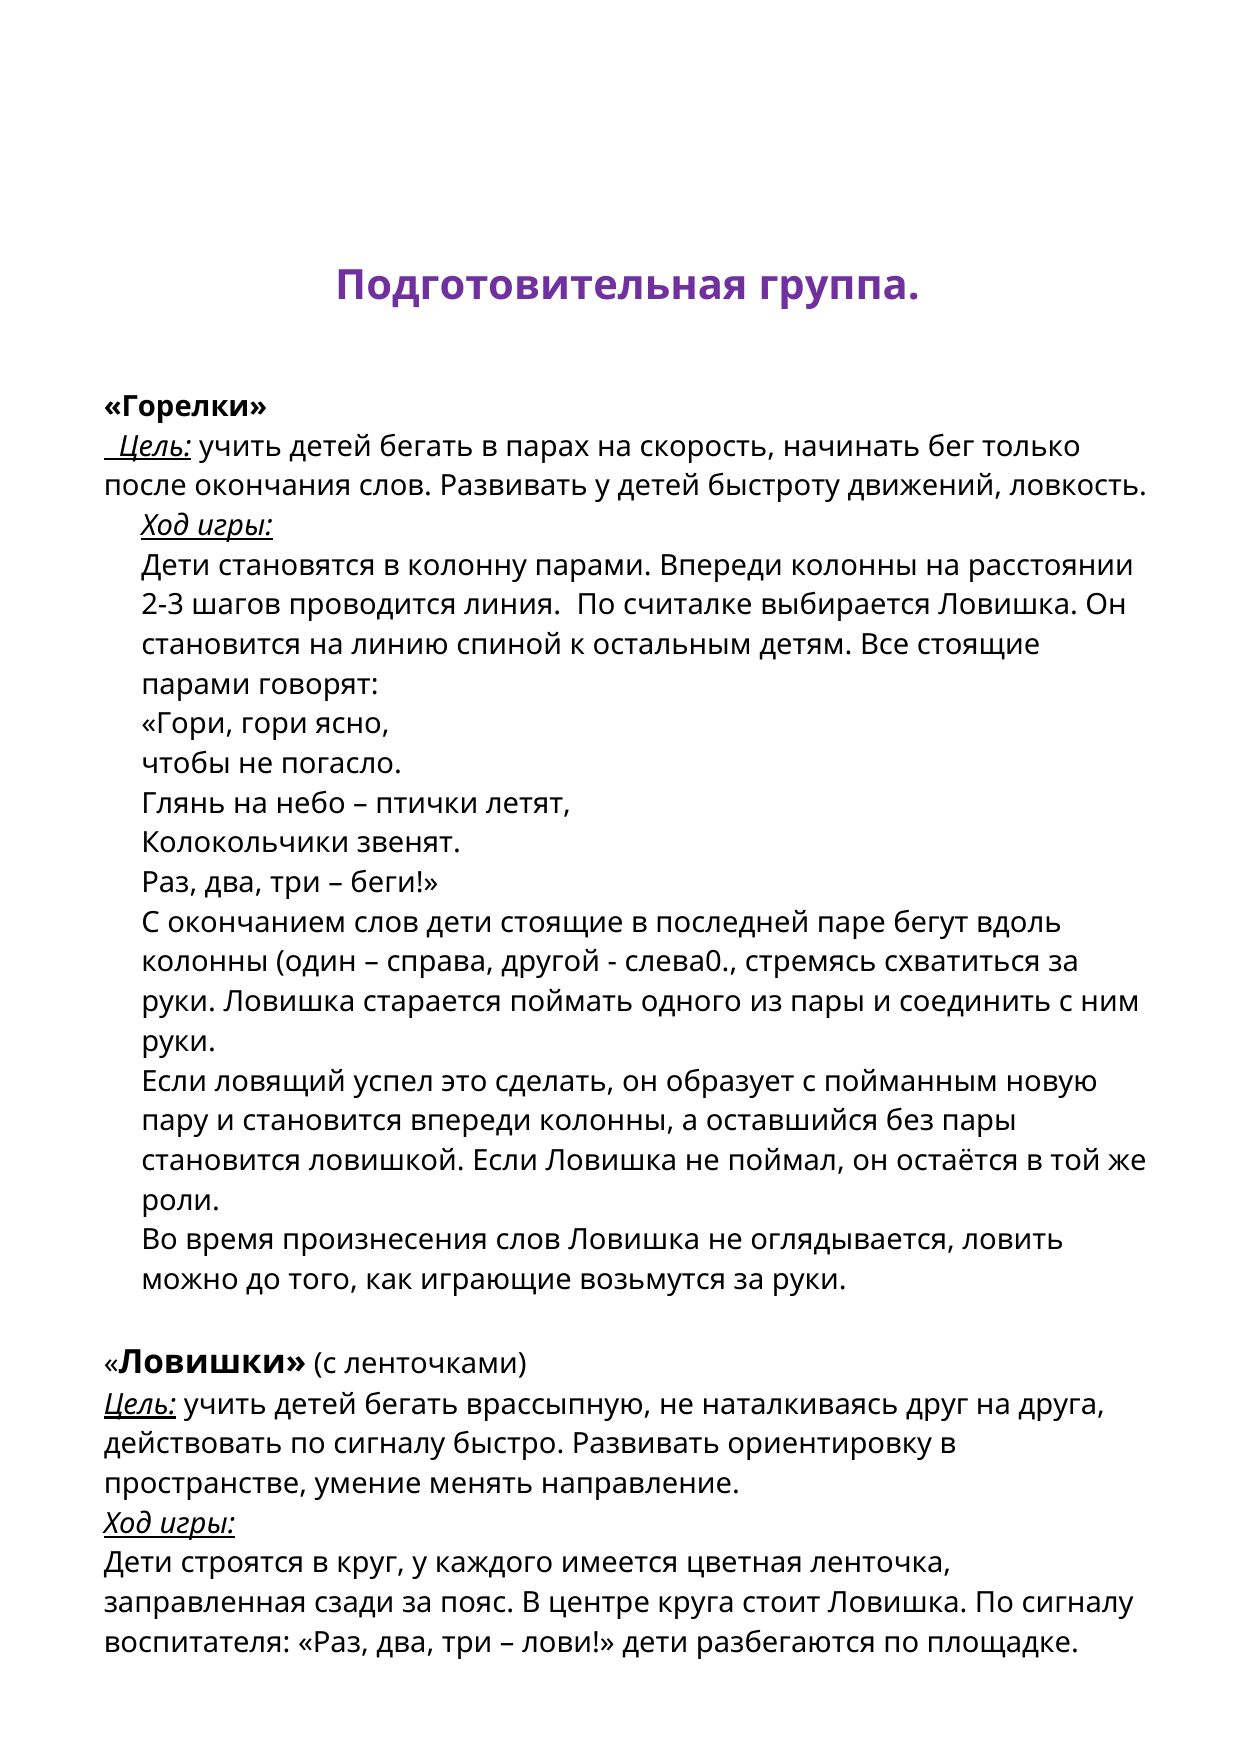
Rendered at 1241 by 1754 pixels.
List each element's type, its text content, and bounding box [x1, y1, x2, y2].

text Колокольчики звенят. [141, 822, 1152, 861]
text «Гори, гори ясно, [141, 703, 1152, 742]
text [103, 1542, 1152, 1661]
text С окончанием слов дети стоящие в последней паре бегут вдоль колонны (один – справа, другой - слева0., стремясь схватиться за руки. Ловишка старается поймать одного из пары и соединить с ним руки. [141, 901, 1152, 1060]
text чтобы не погасло. [141, 742, 1152, 782]
text Дети становятся в колонну парами. Впереди колонны на расстоянии 2-3 шагов проводится линия. По считалке выбирается Ловишка. Он становится на линию спиной к остальным детям. Все стоящие парами говорят: [141, 544, 1152, 703]
text Ход игры: [103, 1502, 1152, 1542]
text Цель: учить детей бегать врассыпную, не наталкиваясь друг на друга, действовать по сигналу быстро. Развивать ориентировку в пространстве, умение менять направление. [103, 1383, 1152, 1502]
text «Горелки» [103, 385, 1152, 425]
text Во время произнесения слов Ловишка не оглядывается, ловить можно до того, как играющие возьмутся за руки. [141, 1218, 1152, 1298]
text Подготовительная группа. [103, 255, 1152, 311]
text «Ловишки» (с ленточками) [103, 1338, 1152, 1383]
text Цель: учить детей бегать в парах на скорость, начинать бег только после окончания слов. Развивать у детей быстроту движений, ловкость. [103, 425, 1152, 504]
text Если ловящий успел это сделать, он образует с пойманным новую пару и становится впереди колонны, а оставшийся без пары становится ловишкой. Если Ловишка не поймал, он остаётся в той же роли. [141, 1060, 1152, 1218]
text Ход игры: [141, 504, 1152, 544]
text Раз, два, три – беги!» [141, 861, 1152, 901]
text Глянь на небо – птички летят, [141, 782, 1152, 822]
